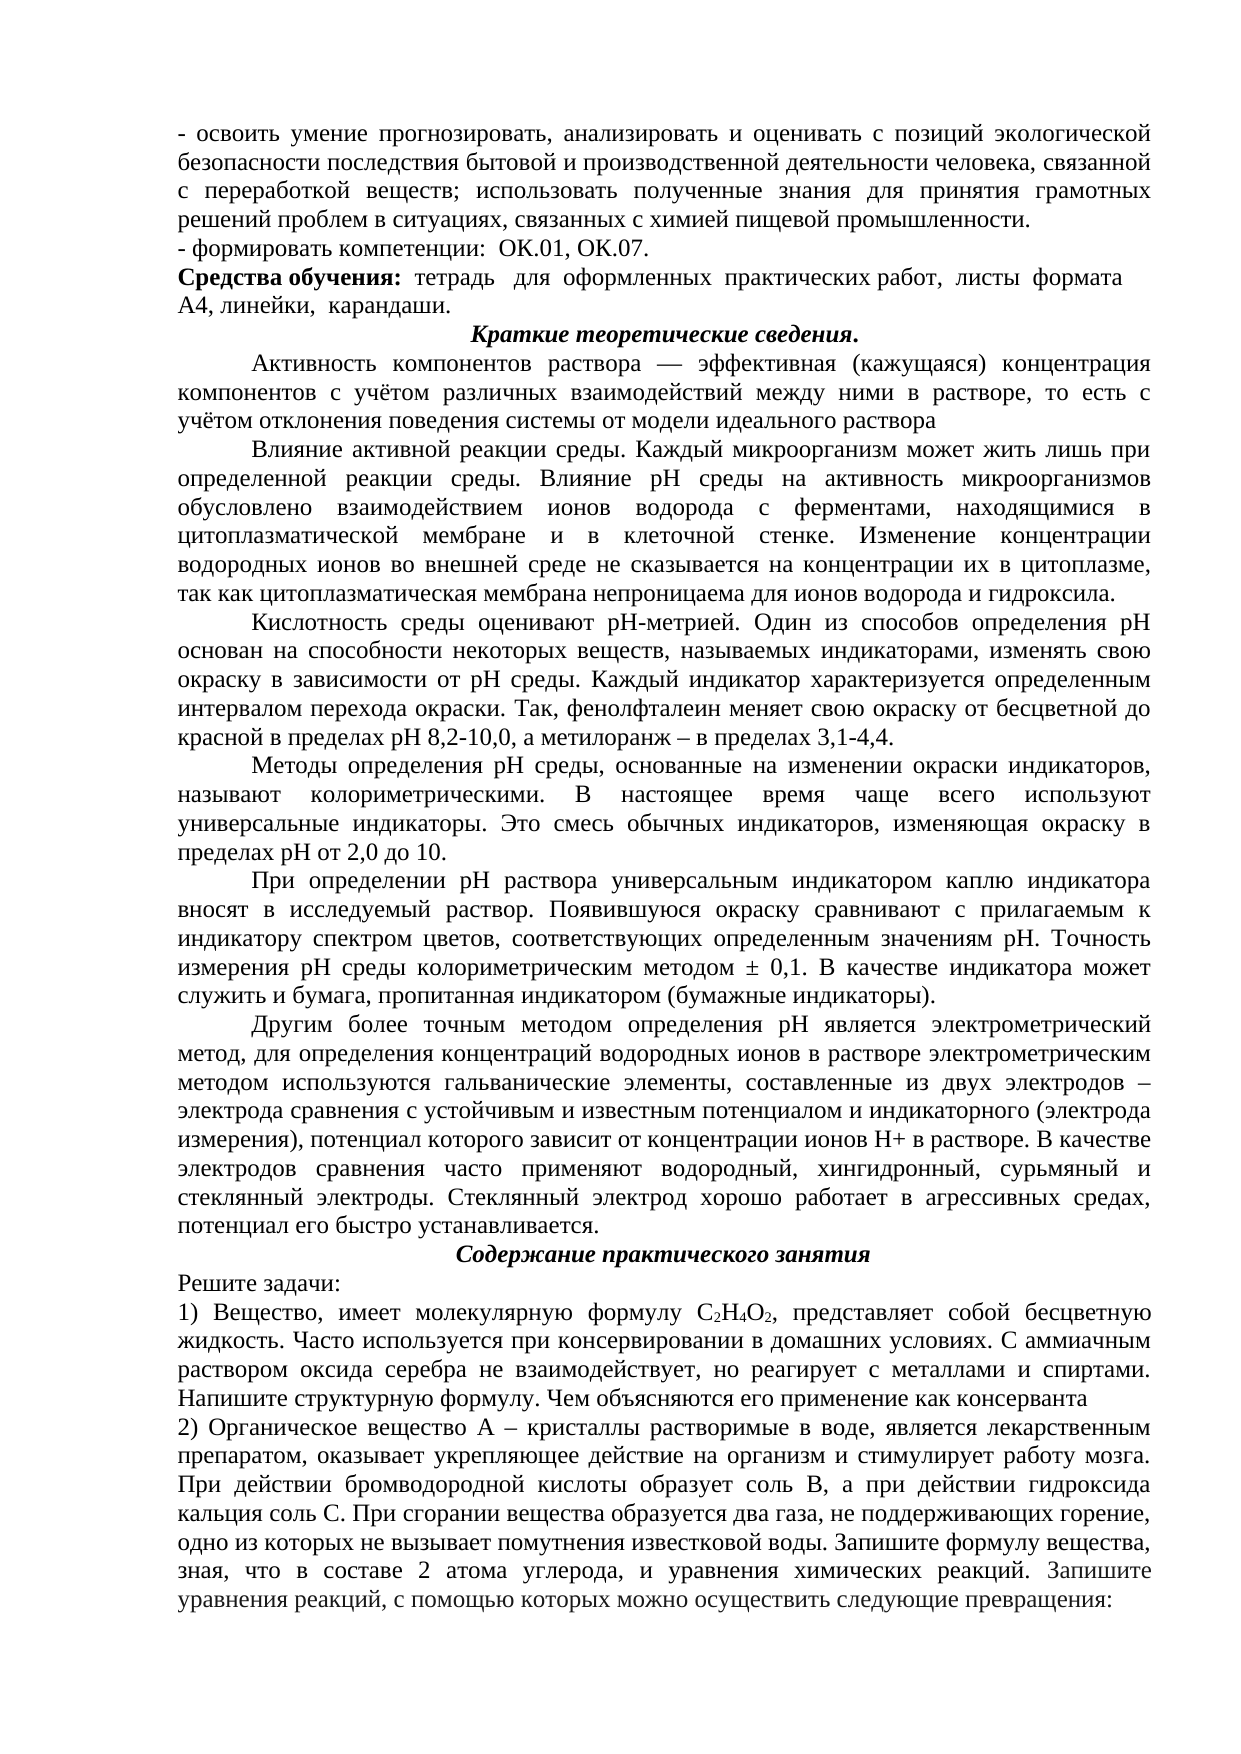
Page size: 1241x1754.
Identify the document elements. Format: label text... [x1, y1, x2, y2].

text Влияние активной реакции среды. Каждый микроорганизм может жить лишь при определенной реакции среды. Влияние pH среды на активность микроорганизмов обусловлено взаимодействием ионов водорода с ферментами, находящимися в цитоплазматической мембране и в клеточной стенке. Изменение концентрации водородных ионов во внешней среде не сказывается на концентрации их в цитоплазме, так как цитоплазматическая мембрана непроницаема для ионов водорода и гидроксила. [177, 434, 1152, 607]
text - формировать компетенции: ОК.01, ОК.07. [177, 233, 1152, 262]
text Другим более точным методом определения рН является электрометрический метод, для определения концентраций водородных ионов в растворе электрометрическим методом используются гальванические элементы, составленные из двух электродов – электрода сравнения с устойчивым и известным потенциалом и индикаторного (электрода измерения), потенциал которого зависит от концентрации ионов Н+ в растворе. В качестве электродов сравнения часто применяют водородный, хингидронный, сурьмяный и стеклянный электроды. Стеклянный электрод хорошо работает в агрессивных средах, потенциал его быстро устанавливается. [177, 1009, 1152, 1239]
text Решите задачи: [177, 1268, 1152, 1297]
text Активность компонентов раствора — эффективная (кажущаяся) концентрация компонентов с учётом различных взаимодействий между ними в растворе, то есть с учётом отклонения поведения системы от модели идеального раствора [177, 348, 1152, 434]
text При определении рН раствора универсальным индикатором каплю индикатора вносят в исследуемый раствор. Появившуюся окраску сравнивают с прилагаемым к индикатору спектром цветов, соответствующих определенным значениям рН. Точность измерения pН среды колориметрическим методом ± 0,1. В качестве индикатора может служить и бумага, пропитанная индикатором (бумажные индикаторы). [177, 866, 1152, 1009]
text Методы определения рН среды, основанные на изменении окраски индикаторов, называют колориметрическими. В настоящее время чаще всего используют универсальные индикаторы. Это смесь обычных индикаторов, изменяющая окраску в пределах рН от 2,0 до 10. [177, 751, 1152, 866]
text Средства обучения: тетрадь для оформленных практических работ, листы формата А4, линейки, карандаши. [177, 262, 1152, 319]
text 1) Вещество, имеет молекулярную формулу С2Н4О2, представляет собой бесцветную жидкость. Часто используется при консервировании в домашних условиях. С аммиачным раствором оксида серебра не взаимодействует, но реагирует с металлами и спиртами. Напишите структурную формулу. Чем объясняются его применение как консерванта [177, 1297, 1152, 1412]
text 2) Органическое вещество А – кристаллы растворимые в воде, является лекарственным препаратом, оказывает укрепляющее действие на организм и стимулирует работу мозга. При действии бромводородной кислоты образует соль В, а при действии гидроксида кальция соль С. При сгорании вещества образуется два газа, не поддерживающих горение, одно из которых не вызывает помутнения известковой воды. Запишите формулу вещества, зная, что в составе 2 атома углерода, и уравнения химических реакций. Запишите уравнения реакций, с помощью которых можно осуществить следующие превращения: [177, 1412, 1152, 1613]
text Содержание практического занятия [177, 1239, 1152, 1268]
text Кислотность среды оценивают рН-метрией. Один из способов определения рН основан на способности некоторых веществ, называемых индикаторами, изменять свою окраску в зависимости от рН среды. Каждый индикатор характеризуется определенным интервалом перехода окраски. Так, фенолфталеин меняет свою окраску от бесцветной до красной в пределах рН 8,2-10,0, а метилоранж – в пределах 3,1-4,4. [177, 607, 1152, 751]
text - освоить умение прогнозировать, анализировать и оценивать с позиций экологической безопасности последствия бытовой и производственной деятельности человека, связанной с переработкой веществ; использовать полученные знания для принятия грамотных решений проблем в ситуациях, связанных с химией пищевой промышленности. [177, 118, 1152, 233]
text Краткие теоретические сведения. [177, 319, 1152, 348]
